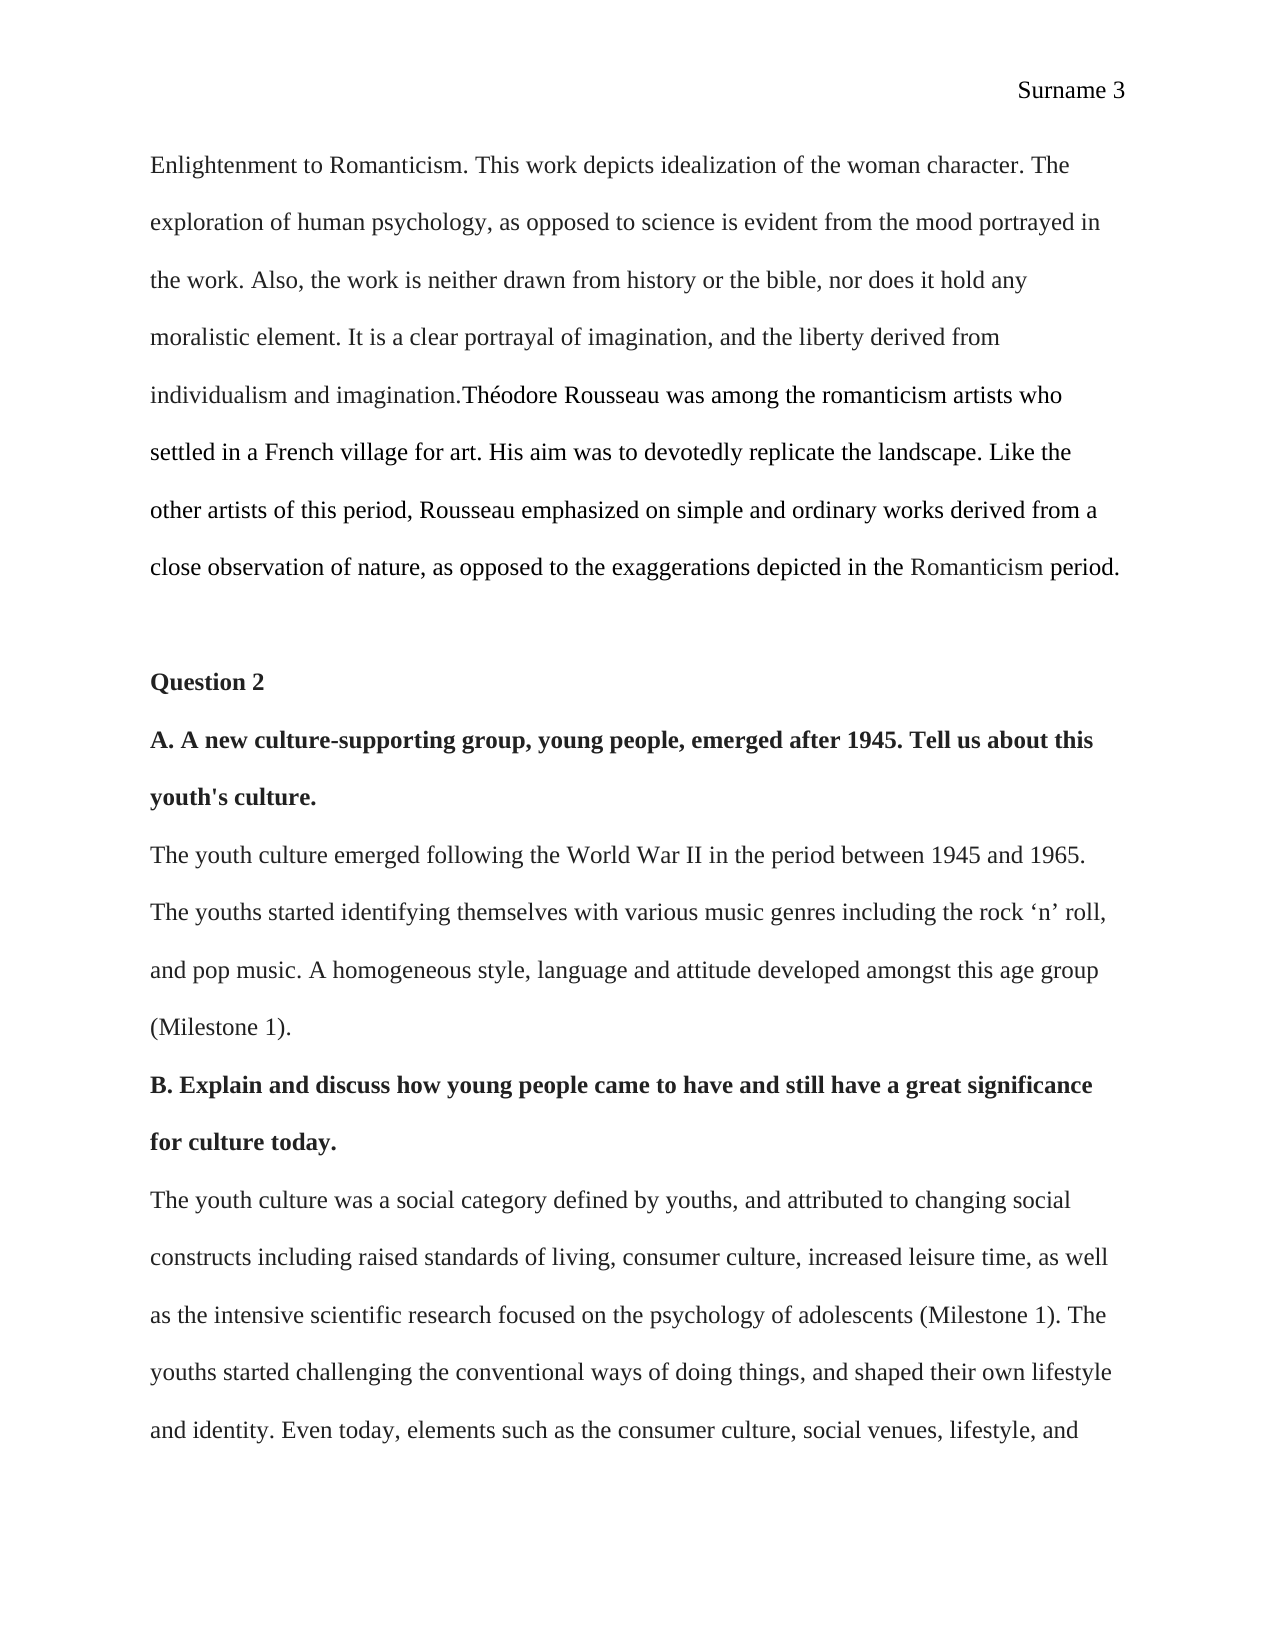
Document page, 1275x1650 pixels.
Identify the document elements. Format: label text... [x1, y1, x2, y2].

text The youth culture emerged following the World War II in the period between 1945 and 1965. The youths started identifying themselves with various music genres including the rock ‘n’ roll, and pop music. A homogeneous style, language and attitude developed amongst this age group (Milestone 1). B. Explain and discuss how young people came to have and still have a great significance for culture today. [150, 840, 1125, 1156]
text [150, 150, 1125, 811]
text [150, 1185, 1125, 1444]
